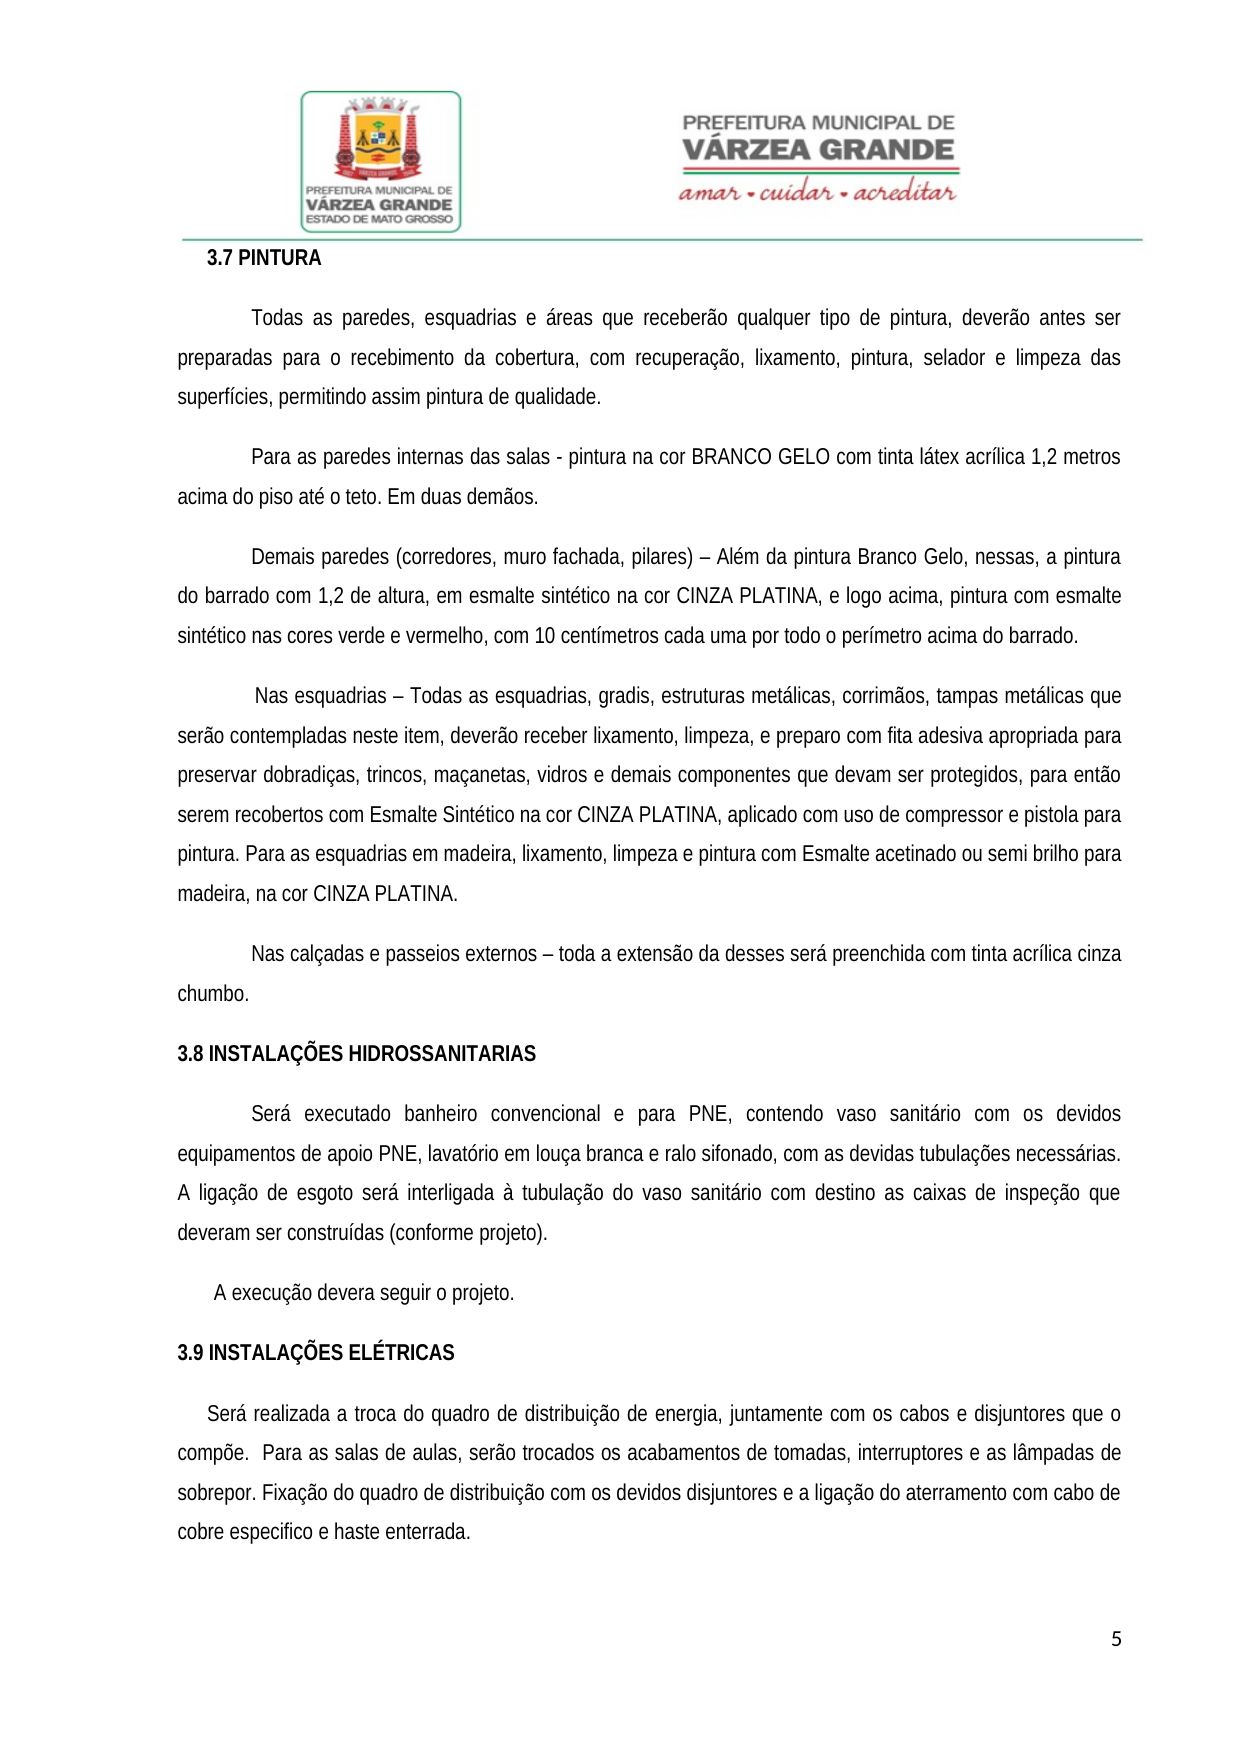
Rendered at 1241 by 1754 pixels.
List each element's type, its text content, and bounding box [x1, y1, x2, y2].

text Demais paredes (corredores, muro fachada, pilares) – Além da pintura Branco Gelo, nessas, a pintura do barrado com 1,2 de altura, em esmalte sintético na cor CINZA PLATINA, e logo acima, pintura com esmalte sintético nas cores verde e vermelho, com 10 centímetros cada uma por todo o perímetro acima do barrado. [177, 543, 1122, 648]
text Todas as paredes, esquadrias e áreas que receberão qualquer tipo de pintura, deverão antes ser preparadas para o recebimento da cobertura, com recuperação, lixamento, pintura, selador e limpeza das superfícies, permitindo assim pintura de qualidade. [177, 304, 1122, 409]
text 3.8 INSTALAÇÕES HIDROSSANITARIAS [177, 1040, 1122, 1066]
text 3.9 INSTALAÇÕES ELÉTRICAS [177, 1339, 1122, 1366]
text Será executado banheiro convencional e para PNE, contendo vaso sanitário com os devidos equipamentos de apoio PNE, lavatório em louça branca e ralo sifonado, com as devidas tubulações necessárias. A ligação de esgoto será interligada à tubulação do vaso sanitário com destino as caixas de inspeção que deveram ser construídas (conforme projeto). [177, 1100, 1122, 1245]
text Nas esquadrias – Todas as esquadrias, gradis, estruturas metálicas, corrimãos, tampas metálicas que serão contempladas neste item, deverão receber lixamento, limpeza, e preparo com fita adesiva apropriada para preservar dobradiças, trincos, maçanetas, vidros e demais componentes que devam ser protegidos, para então serem recobertos com Esmalte Sintético na cor CINZA PLATINA, aplicado com uso de compressor e pistola para pintura. Para as esquadrias em madeira, lixamento, limpeza e pintura com Esmalte acetinado ou semi brilho para madeira, na cor CINZA PLATINA. [177, 682, 1122, 906]
picture [177, 73, 1147, 244]
text 3.7 PINTURA [177, 244, 1122, 270]
text Para as paredes internas das salas - pintura na cor BRANCO GELO com tinta látex acrílica 1,2 metros acima do piso até o teto. Em duas demãos. [177, 443, 1122, 509]
text Será realizada a troca do quadro de distribuição de energia, juntamente com os cabos e disjuntores que o compõe. Para as salas de aulas, serão trocados os acabamentos de tomadas, interruptores e as lâmpadas de sobrepor. Fixação do quadro de distribuição com os devidos disjuntores e a ligação do aterramento com cabo de cobre especifico e haste enterrada. [177, 1399, 1122, 1544]
text Nas calçadas e passeios externos – toda a extensão da desses será preenchida com tinta acrílica cinza chumbo. [177, 940, 1122, 1006]
text A execução devera seguir o projeto. [177, 1279, 1122, 1305]
